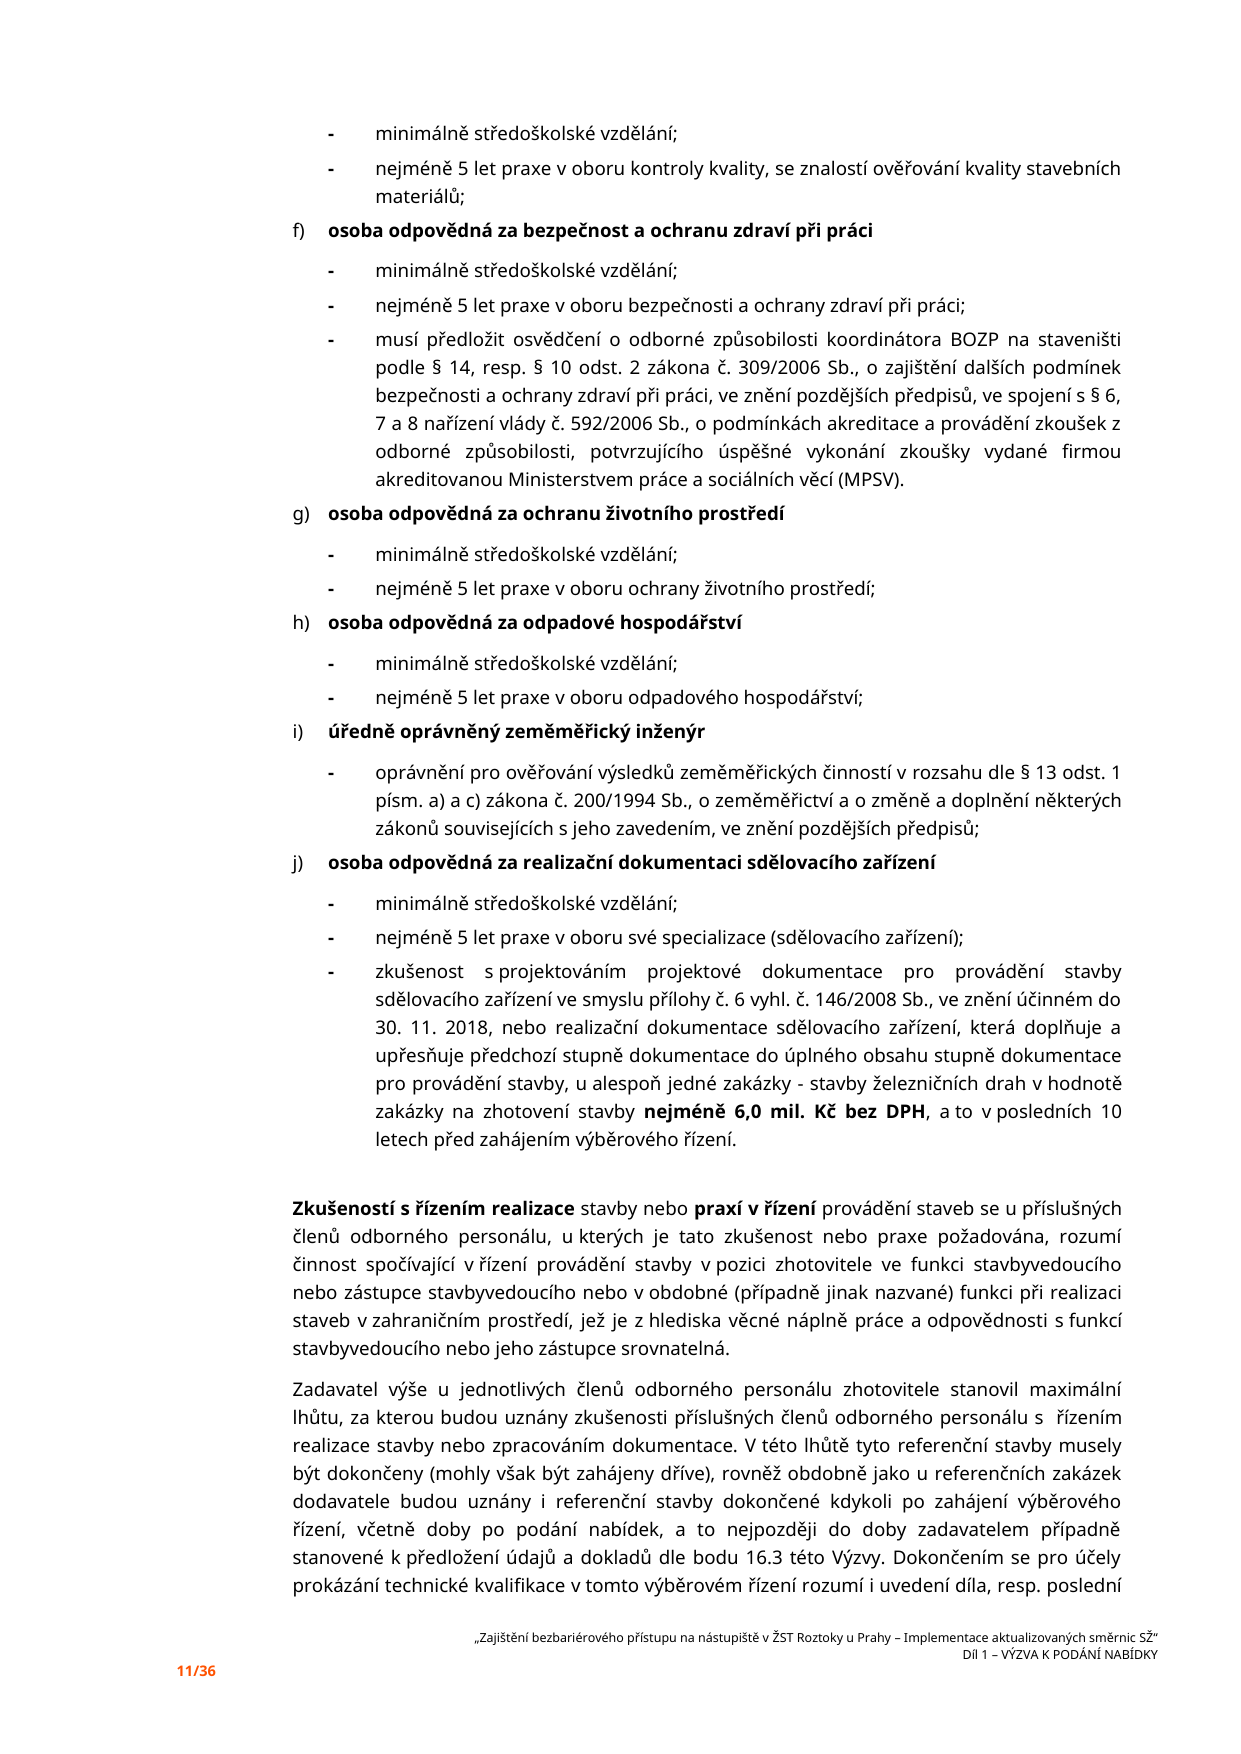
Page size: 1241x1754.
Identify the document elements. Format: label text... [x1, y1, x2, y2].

text minimálně středoškolské vzdělání; [328, 650, 1122, 676]
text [292, 1376, 1122, 1598]
text minimálně středoškolské vzdělání; [328, 541, 1122, 567]
text nejméně 5 let praxe v oboru ochrany životního prostředí; [328, 575, 1122, 601]
text nejméně 5 let praxe v oboru své specializace (sdělovacího zařízení); [328, 924, 1122, 950]
text úředně oprávněný zeměměřický inženýr [292, 719, 1122, 744]
text osoba odpovědná za ochranu životního prostředí [292, 501, 1122, 526]
text osoba odpovědná za odpadové hospodářství [292, 610, 1122, 635]
text Zkušeností s řízením realizace stavby nebo praxí v řízení provádění staveb se u příslušných členů odborného personálu, u kterých je tato zkušenost nebo praxe požadována, rozumí činnost spočívající v řízení provádění stavby v pozici zhotovitele ve funkci stavbyvedoucího nebo zástupce stavbyvedoucího nebo v obdobné (případně jinak nazvané) funkci při realizaci staveb v zahraničním prostředí, jež je z hlediska věcné náplně práce a odpovědnosti s funkcí stavbyvedoucího nebo jeho zástupce srovnatelná. [292, 1195, 1122, 1361]
text minimálně středoškolské vzdělání; [328, 121, 1122, 146]
text osoba odpovědná za bezpečnost a ochranu zdraví při práci [292, 217, 1122, 243]
text zkušenost s projektováním projektové dokumentace pro provádění stavby sdělovacího zařízení ve smyslu přílohy č. 6 vyhl. č. 146/2008 Sb., ve znění účinném do 30. 11. 2018, nebo realizační dokumentace sdělovacího zařízení, která doplňuje a upřesňuje předchozí stupně dokumentace do úplného obsahu stupně dokumentace pro provádění stavby, u alespoň jedné zakázky - stavby železničních drah v hodnotě zakázky na zhotovení stavby nejméně 6,0 mil. Kč bez DPH, a to v posledních 10 letech před zahájením výběrového řízení. [328, 959, 1122, 1152]
text nejméně 5 let praxe v oboru bezpečnosti a ochrany zdraví při práci; [328, 292, 1122, 317]
text nejméně 5 let praxe v oboru odpadového hospodářství; [328, 684, 1122, 710]
text nejméně 5 let praxe v oboru kontroly kvality, se znalostí ověřování kvality stavebních materiálů; [328, 155, 1122, 208]
text musí předložit osvědčení o odborné způsobilosti koordinátora BOZP na staveništi podle § 14, resp. § 10 odst. 2 zákona č. 309/2006 Sb., o zajištění dalších podmínek bezpečnosti a ochrany zdraví při práci, ve znění pozdějších předpisů, ve spojení s § 6, 7 a 8 nařízení vlády č. 592/2006 Sb., o podmínkách akreditace a provádění zkoušek z odborné způsobilosti, potvrzujícího úspěšné vykonání zkoušky vydané firmou akreditovanou Ministerstvem práce a sociálních věcí (MPSV). [328, 326, 1122, 492]
text minimálně středoškolské vzdělání; [328, 258, 1122, 283]
text oprávnění pro ověřování výsledků zeměměřických činností v rozsahu dle § 13 odst. 1 písm. a) a c) zákona č. 200/1994 Sb., o zeměměřictví a o změně a doplnění některých zákonů souvisejících s jeho zavedením, ve znění pozdějších předpisů; [328, 759, 1122, 841]
text osoba odpovědná za realizační dokumentaci sdělovacího zařízení [292, 849, 1122, 875]
text minimálně středoškolské vzdělání; [328, 890, 1122, 916]
